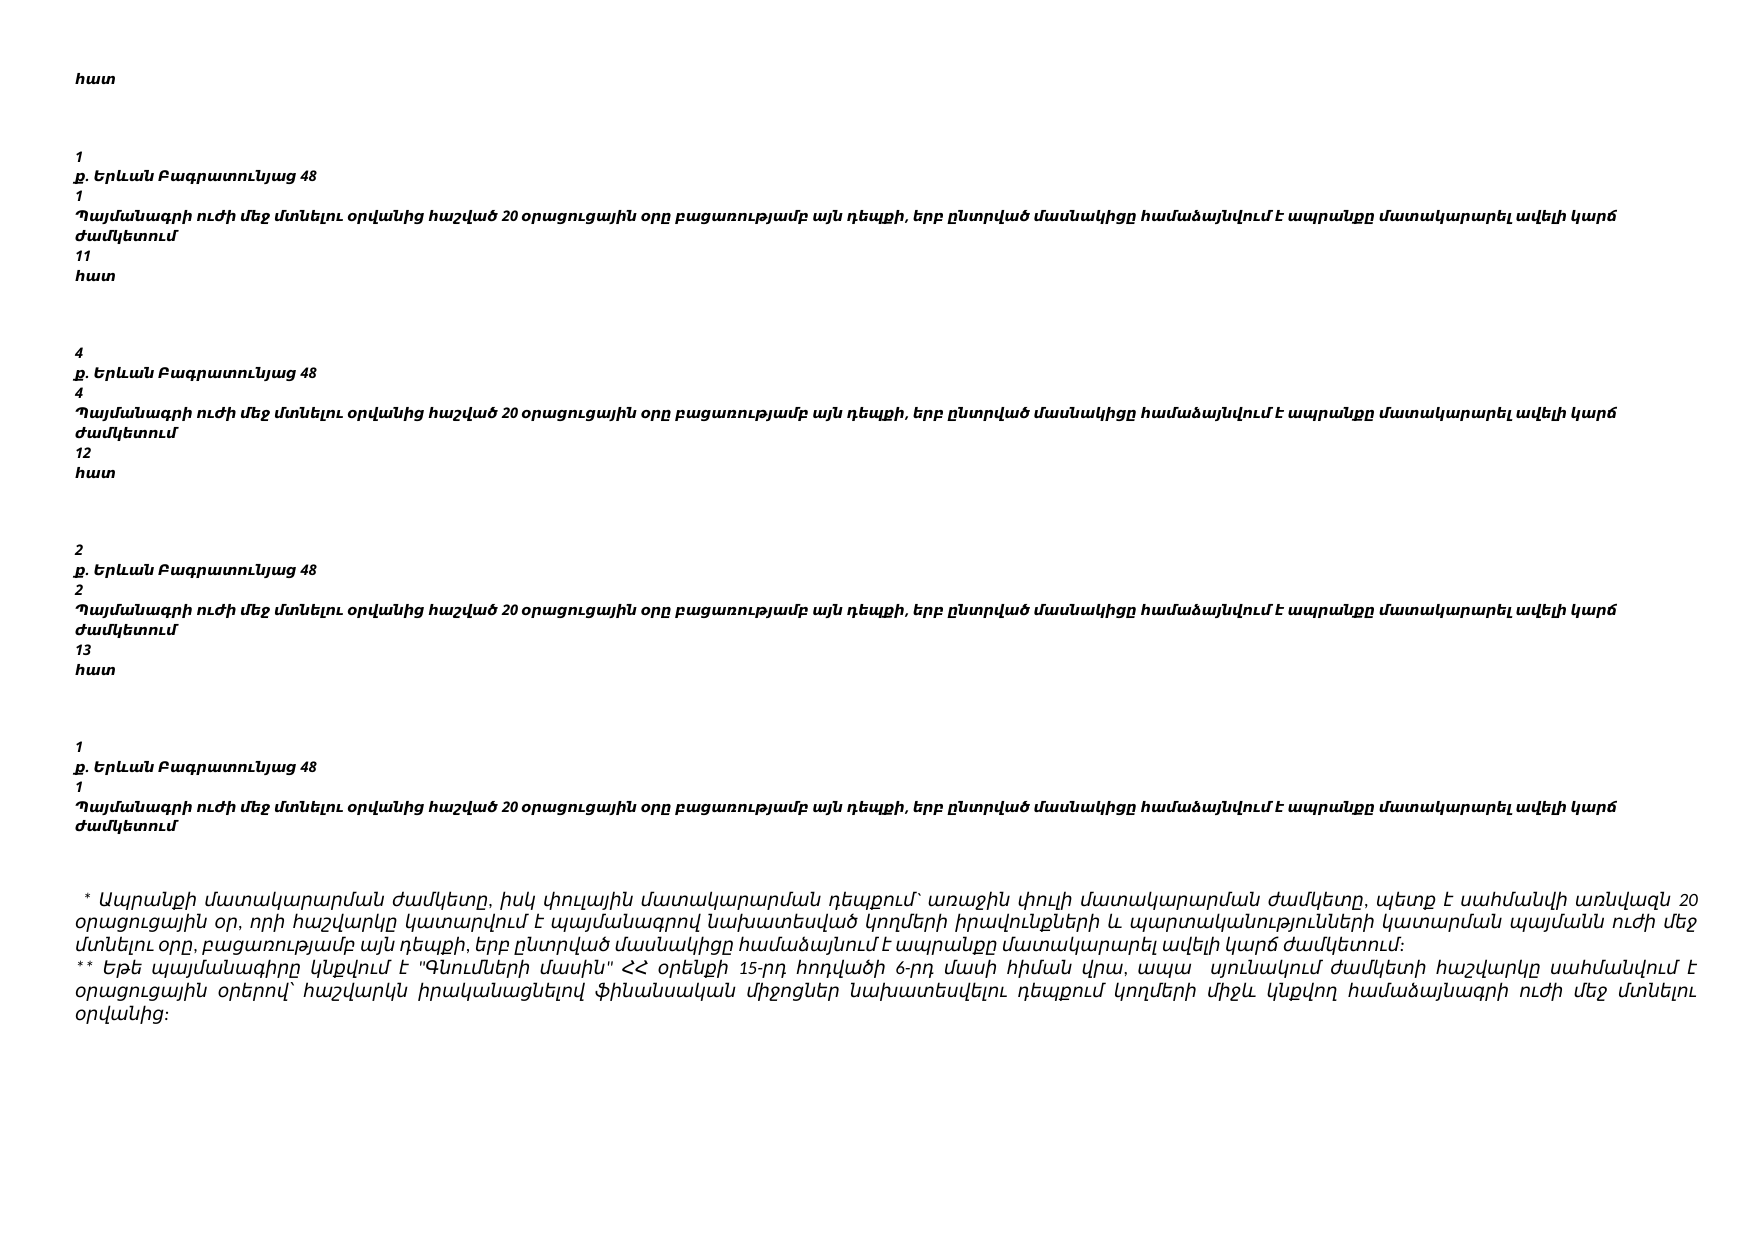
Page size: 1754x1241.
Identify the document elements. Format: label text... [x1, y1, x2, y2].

text * Ապրանքի մատակարարման ժամկետը, իսկ փուլային մատակարարման դեպքում` առաջին փուլի մատակարարման ժամկետը, պետք է սահմանվի առնվազն 20 օրացուցային օր, որի հաշվարկը կատարվում է պայմանագրով նախատեսված կողմերի իրավունքների և պարտականությունների կատարման պայմանն ուժի մեջ մտնելու օրը, բացառությամբ այն դեպքի, երբ ընտրված մասնակիցը համաձայնում է ապրանքը մատակարարել ավելի կարճ ժամկետում: [75, 888, 1698, 957]
text ** Եթե պայմանագիրը կնքվում է "Գնումների մասին" ՀՀ օրենքի 15-րդ հոդվածի 6-րդ մասի հիման վրա, ապա սյունակում ժամկետի հաշվարկը սահմանվում է օրացուցային օրերով՝ հաշվարկն իրականացնելով ֆինանսական միջոցներ նախատեսվելու դեպքում կողմերի միջև կնքվող համաձայնագրի ուժի մեջ մտնելու օրվանից: [75, 957, 1698, 1025]
